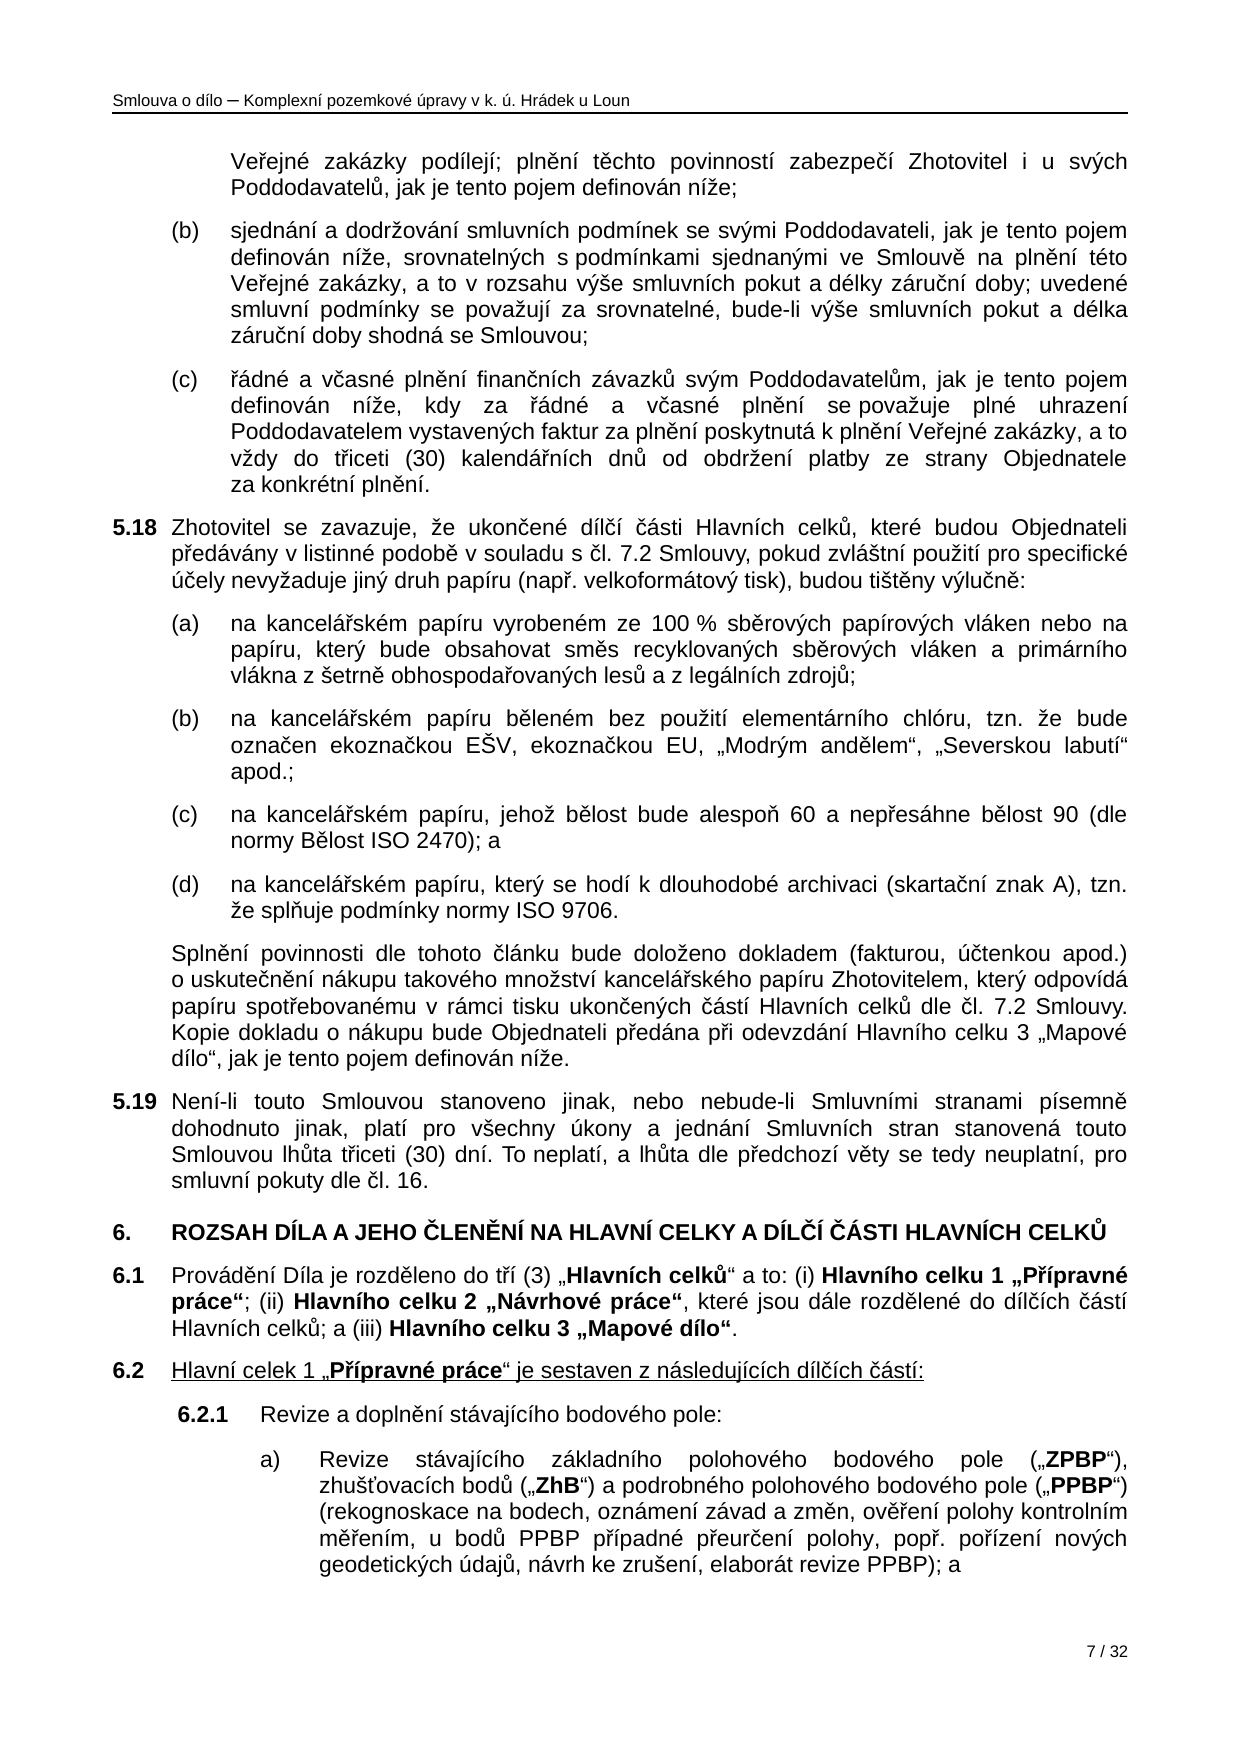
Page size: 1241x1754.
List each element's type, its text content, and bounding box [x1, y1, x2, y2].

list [171, 148, 1128, 200]
text Zhotovitel se zavazuje, že ukončené dílčí části Hlavních celků, které budou Objednateli předávány v listinné podobě v souladu s čl. 7.2 Smlouvy, pokud zvláštní použití pro specifické účely nevyžaduje jiný druh papíru (např. velkoformátový tisk), budou tištěny výlučně: [112, 514, 1128, 593]
list Splnění povinnosti dle tohoto článku bude doloženo dokladem (fakturou, účtenkou apod.) o uskutečnění nákupu takového množství kancelářského papíru Zhotovitelem, který odpovídá papíru spotřebovanému v rámci tisku ukončených částí Hlavních celků dle čl. 7.2 Smlouvy. Kopie dokladu o nákupu bude Objednateli předána při odevzdání Hlavního celku 3 „Mapové dílo“, jak je tento pojem definován níže. [171, 940, 1128, 1072]
text Revize a doplnění stávajícího bodového pole: [177, 1401, 1128, 1427]
text Hlavní celek 1 „Přípravné práce“ je sestaven z následujících dílčích částí: [112, 1357, 1128, 1384]
list na kancelářském papíru, který se hodí k dlouhodobé archivaci (skartační znak A), tzn. že splňuje podmínky normy ISO 9706. [171, 871, 1128, 923]
list sjednání a dodržování smluvních podmínek se svými Poddodavateli, jak je tento pojem definován níže, srovnatelných s podmínkami sjednanými ve Smlouvě na plnění této Veřejné zakázky, a to v rozsahu výše smluvních pokut a délky záruční doby; uvedené smluvní podmínky se považují za srovnatelné, bude-li výše smluvních pokut a délka záruční doby shodná se Smlouvou; [171, 217, 1128, 349]
text Rozsah díla a jeho členění na hlavní celky a dílčí části Hlavních celků [112, 1219, 1128, 1245]
list řádné a včasné plnění finančních závazků svým Poddodavatelům, jak je tento pojem definován níže, kdy za řádné a včasné plnění se považuje plné uhrazení Poddodavatelem vystavených faktur za plnění poskytnutá k plnění Veřejné zakázky, a to vždy do třiceti (30) kalendářních dnů od obdržení platby ze strany Objednatele za konkrétní plnění. [171, 366, 1128, 497]
text Provádění Díla je rozděleno do tří (3) „Hlavních celků“ a to: (i) Hlavního celku 1 „Přípravné práce“; (ii) Hlavního celku 2 „Návrhové práce“, které jsou dále rozdělené do dílčích částí Hlavních celků; a (iii) Hlavního celku 3 „Mapové dílo“. [112, 1262, 1128, 1341]
list na kancelářském papíru běleném bez použití elementárního chlóru, tzn. že bude označen ekoznačkou EŠV, ekoznačkou EU, „Modrým andělem“, „Severskou labutí“ apod.; [171, 705, 1128, 784]
list Revize stávajícího základního polohového bodového pole („ZPBP“), zhušťovacích bodů („ZhB“) a podrobného polohového bodového pole („PPBP“) (rekognoskace na bodech, oznámení závad a změn, ověření polohy kontrolním měřením, u bodů PPBP případné přeurčení polohy, popř. pořízení nových geodetických údajů, návrh ke zrušení, elaborát revize PPBP); a [260, 1446, 1128, 1577]
list na kancelářském papíru, jehož bělost bude alespoň 60 a nepřesáhne bělost 90 (dle normy Bělost ISO 2470); a [171, 801, 1128, 854]
list na kancelářském papíru vyrobeném ze 100 % sběrových papírových vláken nebo na papíru, který bude obsahovat směs recyklovaných sběrových vláken a primárního vlákna z šetrně obhospodařovaných lesů a z legálních zdrojů; [171, 610, 1128, 689]
text Není-li touto Smlouvou stanoveno jinak, nebo nebude-li Smluvními stranami písemně dohodnuto jinak, platí pro všechny úkony a jednání Smluvních stran stanovená touto Smlouvou lhůta třiceti (30) dní. To neplatí, a lhůta dle předchozí věty se tedy neuplatní, pro smluvní pokuty dle čl. 16. [112, 1088, 1128, 1194]
